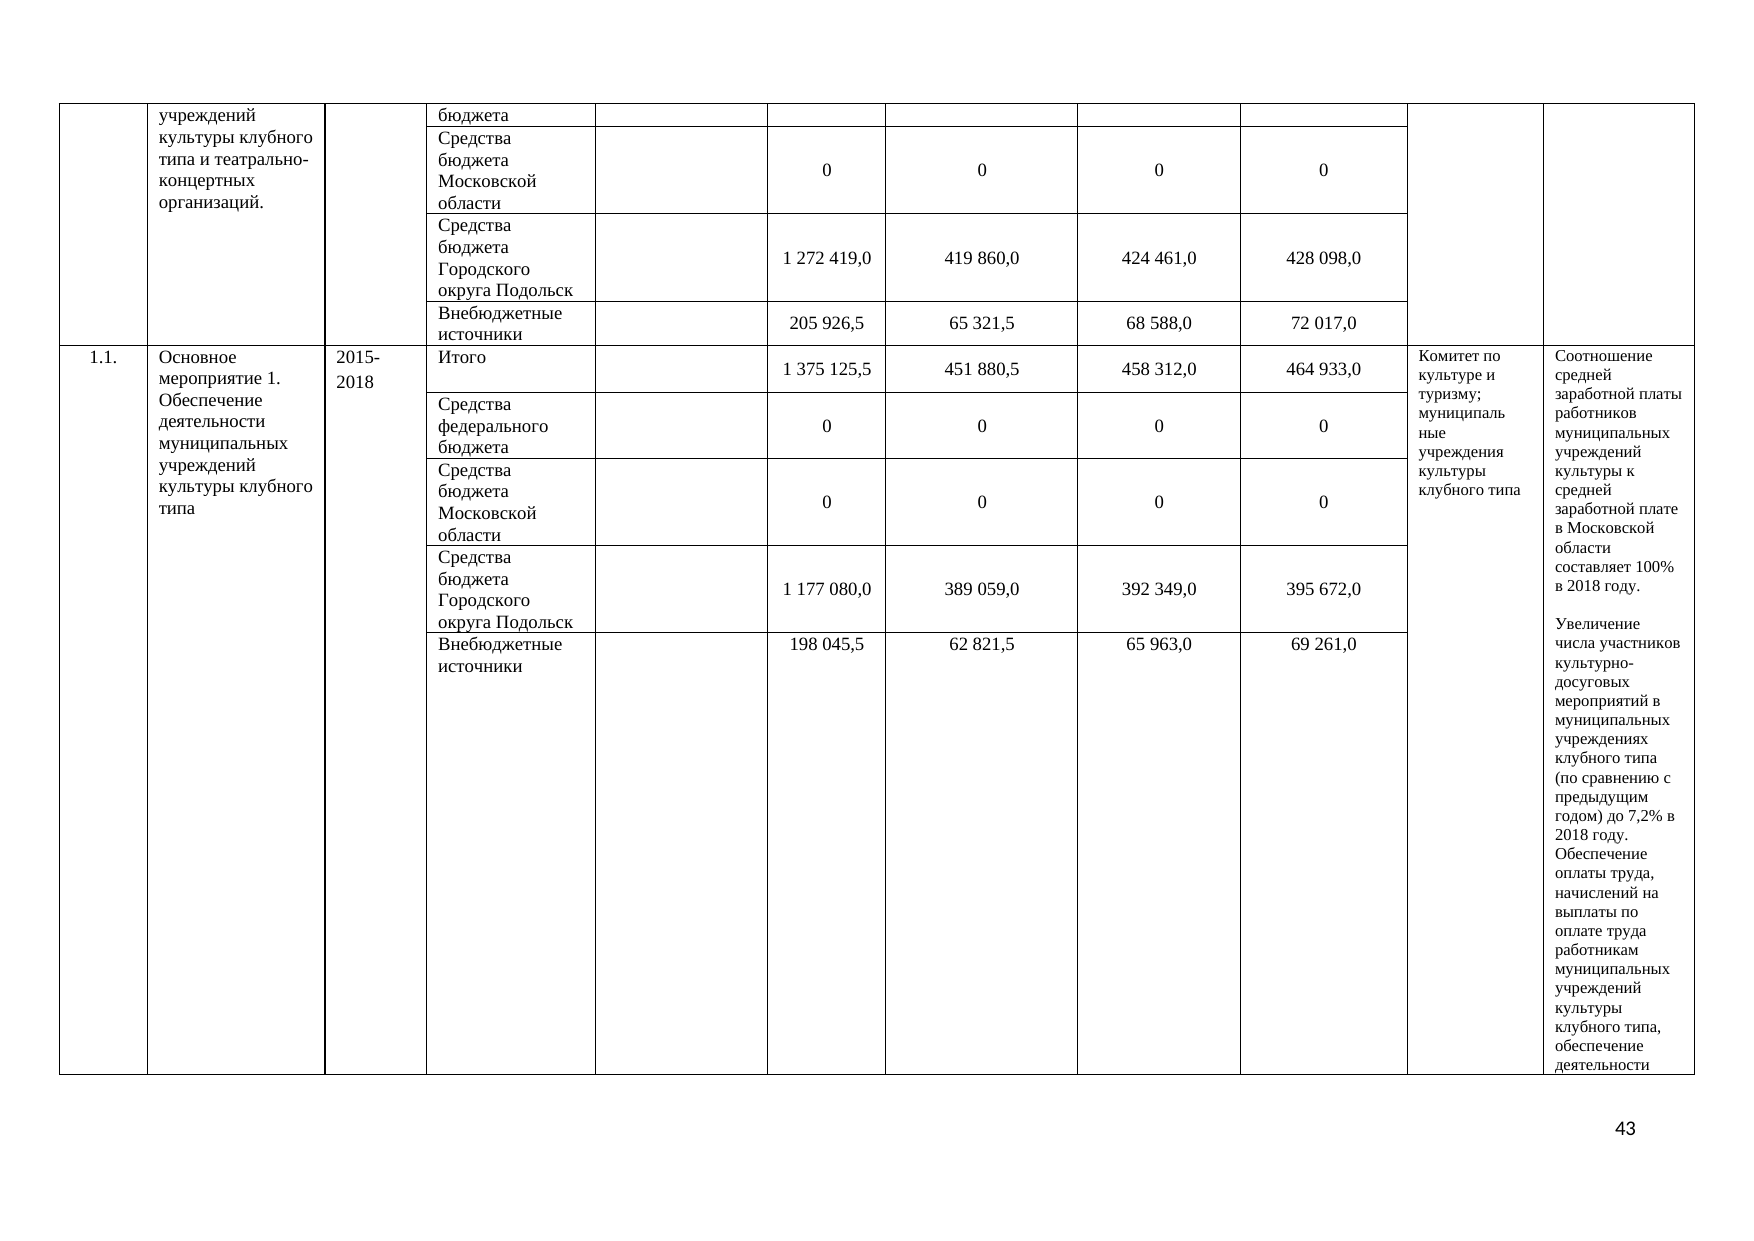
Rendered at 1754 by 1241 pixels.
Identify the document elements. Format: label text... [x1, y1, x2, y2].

table_cell Соотношение средней заработной платы работников муниципальных учреждений культуры к средней заработной плате в Московской области составляет 100% в 2018 году. Увеличение числа участников культурно-досуговых мероприятий в муниципальных учреждениях клубного типа (по сравнению с предыдущим годом) до 7,2% в 2018 году. Обеспечение оплаты труда, начислений на выплаты по оплате труда работникам муниципальных учреждений культуры клубного типа, обеспечение деятельности учреждений, уплата налогов в полном объеме. Увеличение количества культурно-досуговых муниципальных мероприятий году до 5500 единиц в 2018 году. Доля населения, участвующего в коллективах народного творчества и школах искусств составила 3,8 %. [1544, 346, 1694, 1074]
table_cell 0 [886, 459, 1077, 545]
table_cell Средства федерального бюджета [427, 393, 595, 458]
table_cell 392 349,0 [1078, 546, 1240, 632]
table_cell 0 [886, 393, 1077, 458]
table_cell 65 963,0 [1078, 633, 1240, 1074]
table_cell [596, 633, 767, 1074]
table_cell 0 [1241, 459, 1407, 545]
table_cell [596, 127, 767, 213]
table_cell 0 [1241, 104, 1407, 126]
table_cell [427, 104, 595, 126]
table_cell Средства бюджета Московской области [427, 459, 595, 545]
table_cell 65 321,5 [886, 302, 1077, 345]
table_cell [596, 346, 767, 392]
table_cell [596, 104, 767, 126]
table_cell 0 [1078, 393, 1240, 458]
table_cell 1 177 080,0 [768, 546, 885, 632]
table_cell 69 261,0 [1241, 633, 1407, 1074]
table_cell Средства бюджета Московской области [427, 127, 595, 213]
table_cell 1 272 419,0 [768, 214, 885, 301]
table_cell Основное мероприятие 1. Обеспечение деятельности муниципальных учреждений культуры клубного типа [148, 346, 324, 1074]
table_cell 205 926,5 [768, 302, 885, 345]
table_cell 62 821,5 [886, 633, 1077, 1074]
table_cell 0 [1078, 104, 1240, 126]
table_cell 0 [886, 104, 1077, 126]
table_cell 451 880,5 [886, 346, 1077, 392]
table_cell 424 461,0 [1078, 214, 1240, 301]
table_cell 0 [768, 104, 885, 126]
table_cell 72 017,0 [1241, 302, 1407, 345]
table_cell Внебюджетные источники [427, 302, 595, 345]
table_cell 0 [768, 393, 885, 458]
table_cell [596, 393, 767, 458]
table_cell 458 312,0 [1078, 346, 1240, 392]
table_cell [596, 546, 767, 632]
table_cell Средства бюджета Городского округа Подольск [427, 214, 595, 301]
table_cell 0 [768, 127, 885, 213]
table_cell [596, 459, 767, 545]
table_cell 0 [1078, 459, 1240, 545]
table_cell 395 672,0 [1241, 546, 1407, 632]
table_cell 198 045,5 [768, 633, 885, 1074]
table_cell 428 098,0 [1241, 214, 1407, 301]
table_cell 0 [768, 459, 885, 545]
table_cell Итого [427, 346, 595, 392]
table_cell 0 [1241, 393, 1407, 458]
table_cell Комитет по культуре и туризму; муниципаль ные учреждения культуры клубного типа [1408, 346, 1543, 1074]
table_cell 1 375 125,5 [768, 346, 885, 392]
table_cell 0 [1078, 127, 1240, 213]
table_cell 0 [1241, 127, 1407, 213]
table_cell [596, 302, 767, 345]
table_cell 0 [886, 127, 1077, 213]
table_cell 1.1. [60, 346, 147, 1074]
table_cell Средства бюджета Городского округа Подольск [427, 546, 595, 632]
table_cell [596, 214, 767, 301]
table_cell 464 933,0 [1241, 346, 1407, 392]
table_cell 419 860,0 [886, 214, 1077, 301]
table_cell 389 059,0 [886, 546, 1077, 632]
table_cell 2015-2018 [326, 346, 426, 1074]
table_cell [427, 633, 595, 1074]
table_cell 68 588,0 [1078, 302, 1240, 345]
